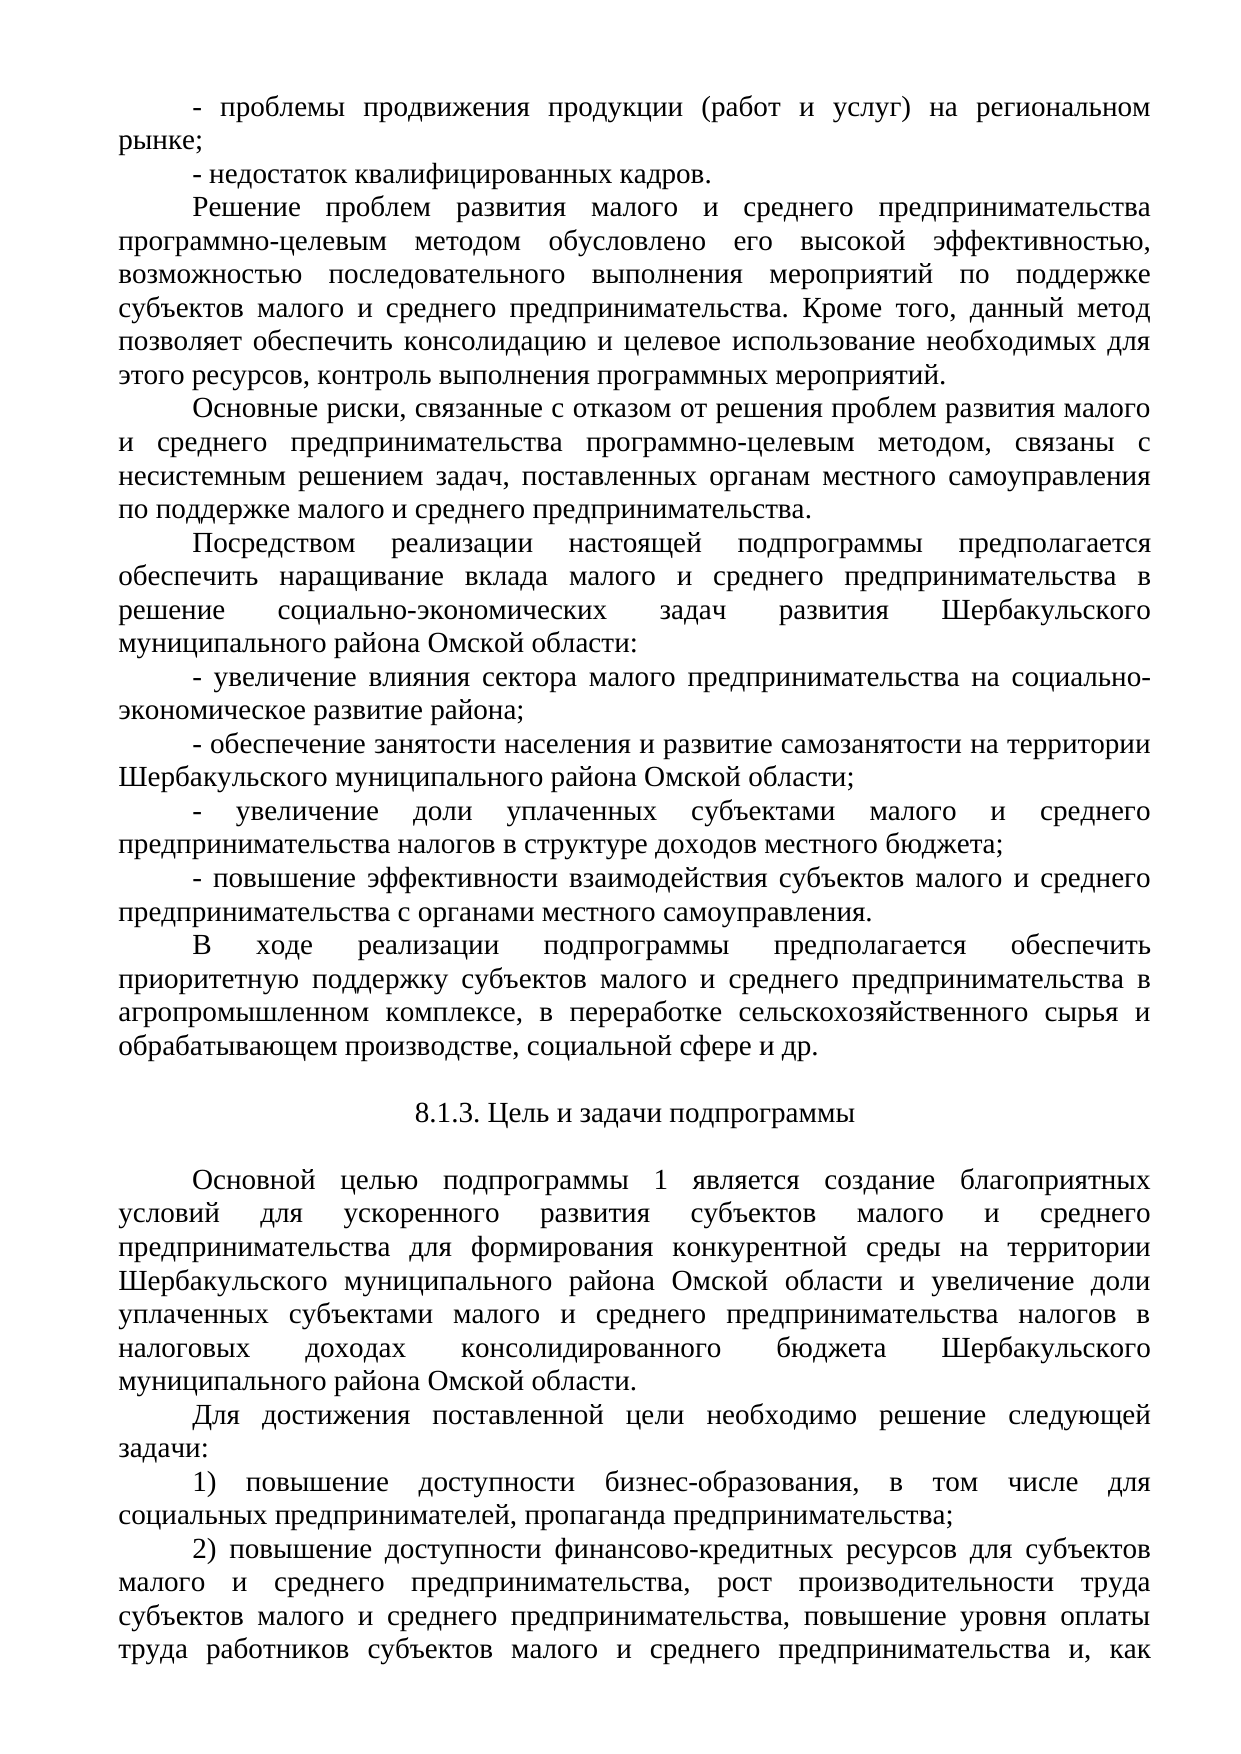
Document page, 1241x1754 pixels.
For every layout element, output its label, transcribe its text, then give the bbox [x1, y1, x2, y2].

text - обеспечение занятости населения и развитие самозанятости на территории Шербакульского муниципального района Омской области; [118, 726, 1152, 793]
text - увеличение влияния сектора малого предпринимательства на социально-экономическое развитие района; [118, 659, 1152, 726]
text Основной целью подпрограммы 1 является создание благоприятных условий для ускоренного развития субъектов малого и среднего предпринимательства для формирования конкурентной среды на территории Шербакульского муниципального района Омской области и увеличение доли уплаченных субъектами малого и среднего предпринимательства налогов в налоговых доходах консолидированного бюджета Шербакульского муниципального района Омской области. [118, 1162, 1152, 1397]
text 1) повышение доступности бизнес-образования, в том числе для социальных предпринимателей, пропаганда предпринимательства; [118, 1464, 1152, 1531]
text В ходе реализации подпрограммы предполагается обеспечить приоритетную поддержку субъектов малого и среднего предпринимательства в агропромышленном комплексе, в переработке сельскохозяйственного сырья и обрабатывающем производстве, социальной сфере и др. [118, 927, 1152, 1061]
text - проблемы продвижения продукции (работ и услуг) на региональном рынке; [118, 89, 1152, 156]
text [118, 1531, 1152, 1665]
text Посредством реализации настоящей подпрограммы предполагается обеспечить наращивание вклада малого и среднего предпринимательства в решение социально-экономических задач развития Шербакульского муниципального района Омской области: [118, 525, 1152, 659]
text - увеличение доли уплаченных субъектами малого и среднего предпринимательства налогов в структуре доходов местного бюджета; [118, 793, 1152, 860]
text Основные риски, связанные с отказом от решения проблем развития малого и среднего предпринимательства программно-целевым методом, связаны с несистемным решением задач, поставленных органам местного самоуправления по поддержке малого и среднего предпринимательства. [118, 391, 1152, 525]
text - повышение эффективности взаимодействия субъектов малого и среднего предпринимательства с органами местного самоуправления. [118, 860, 1152, 927]
text Для достижения поставленной цели необходимо решение следующей задачи: [118, 1397, 1152, 1464]
text 8.1.3. Цель и задачи подпрограммы [118, 1095, 1152, 1128]
text Решение проблем развития малого и среднего предпринимательства программно-целевым методом обусловлено его высокой эффективностью, возможностью последовательного выполнения мероприятий по поддержке субъектов малого и среднего предпринимательства. Кроме того, данный метод позволяет обеспечить консолидацию и целевое использование необходимых для этого ресурсов, контроль выполнения программных мероприятий. [118, 189, 1152, 391]
text - недостаток квалифицированных кадров. [118, 156, 1152, 189]
